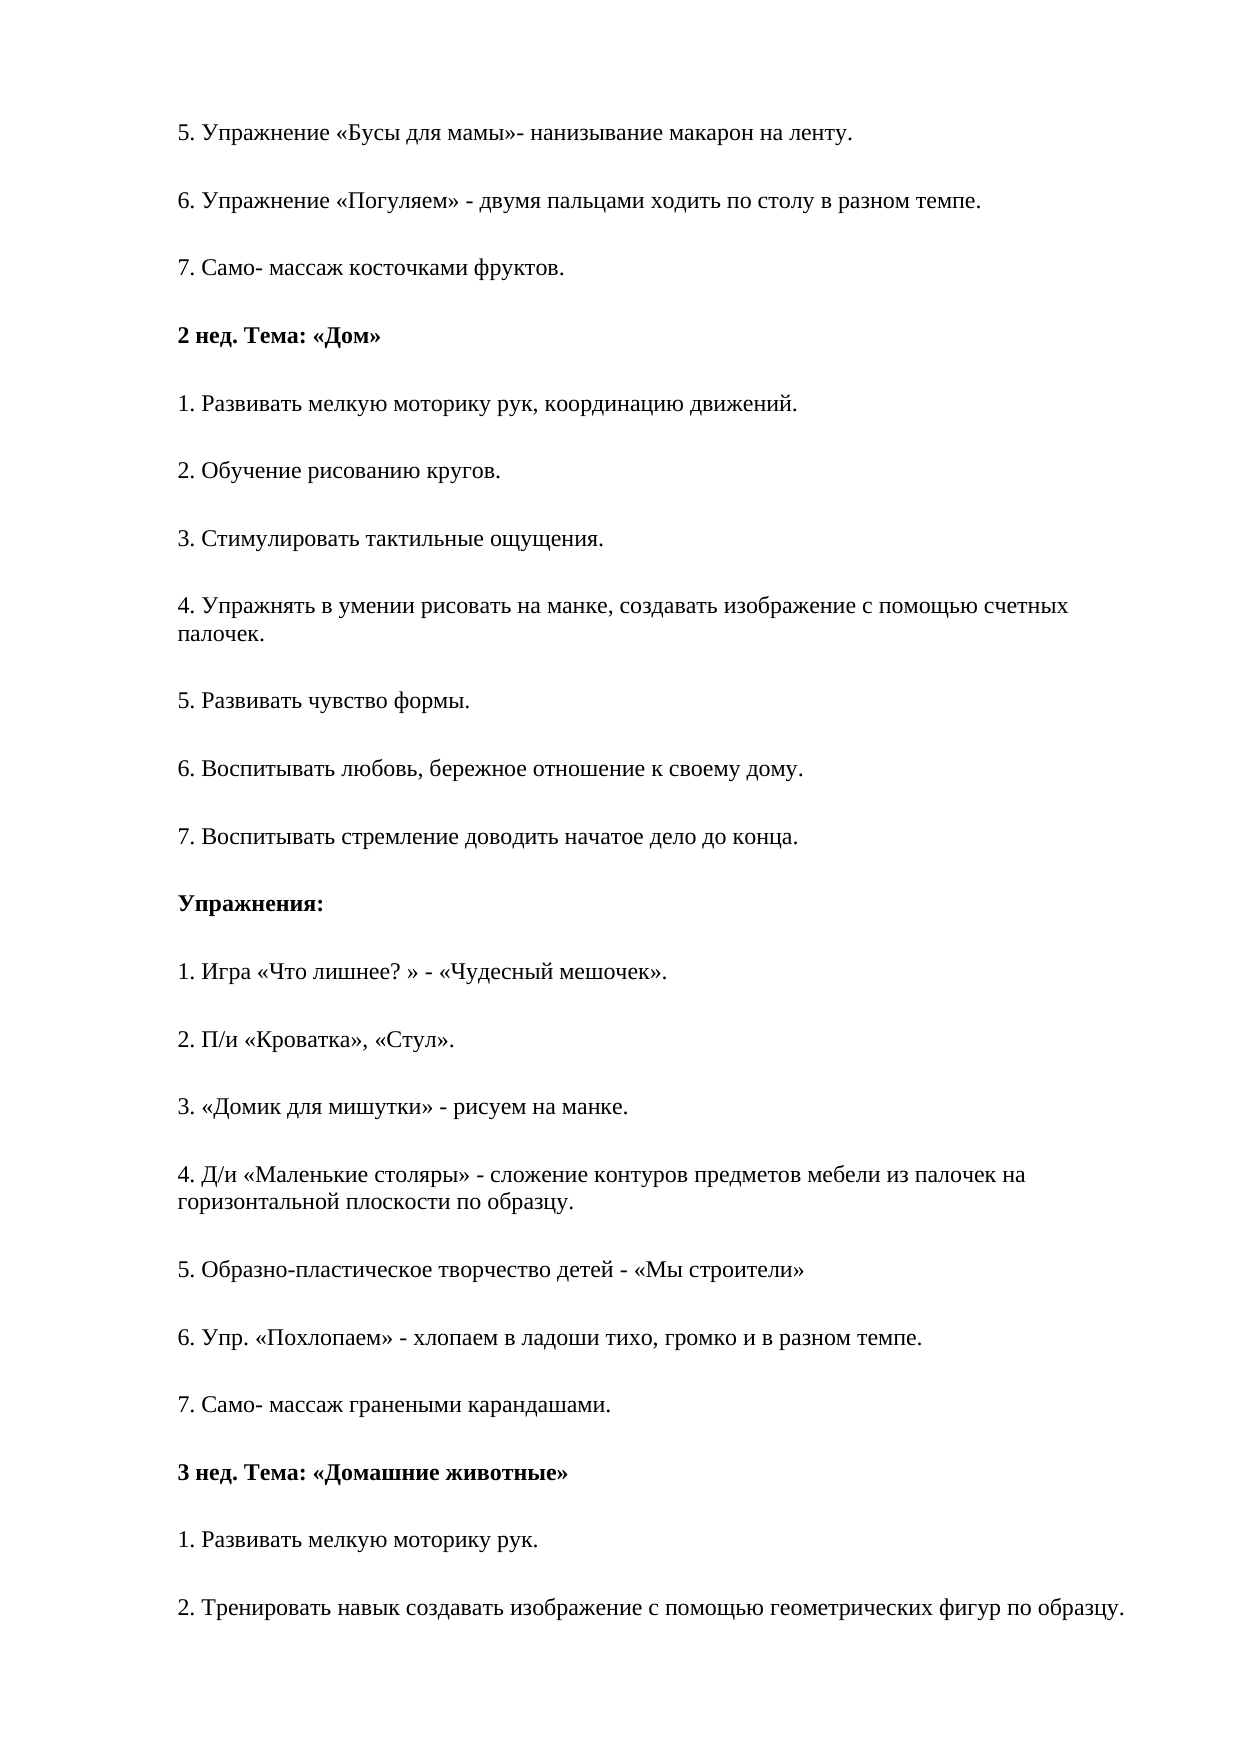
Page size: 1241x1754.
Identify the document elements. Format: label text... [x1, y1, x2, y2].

text 6. Воспитывать любовь, бережное отношение к своему дому. [177, 754, 1152, 782]
text 3. Стимулировать тактильные ощущения. [177, 524, 1152, 551]
text 6. Упражнение «Погуляем» - двумя пальцами ходить по столу в разном темпе. [177, 186, 1152, 213]
text 1. Развивать мелкую моторику рук. [177, 1525, 1152, 1553]
text 4. Упражнять в умении рисовать на манке, создавать изображение с помощью счетных палочек. [177, 591, 1152, 647]
text 2. П/и «Кроватка», «Стул». [177, 1024, 1152, 1052]
text 5. Образно-пластическое творчество детей - «Мы строители» [177, 1255, 1152, 1283]
text 5. Развивать чувство формы. [177, 687, 1152, 714]
text 2. Тренировать навык создавать изображение с помощью геометрических фигур по образцу. [177, 1593, 1152, 1621]
text 1. Игра «Что лишнее? » - «Чудесный мешочек». [177, 957, 1152, 984]
text 4. Д/и «Маленькие столяры» - сложение контуров предметов мебели из палочек на горизонтальной плоскости по образцу. [177, 1160, 1152, 1215]
text 2. Обучение рисованию кругов. [177, 456, 1152, 484]
text 5. Упражнение «Бусы для мамы»- нанизывание макарон на ленту. [177, 118, 1152, 146]
text 7. Само- массаж гранеными карандашами. [177, 1390, 1152, 1418]
text 2 нед. Тема: «Дом» [177, 321, 1152, 348]
text 3. «Домик для мишутки» - рисуем на манке. [177, 1092, 1152, 1120]
text 1. Развивать мелкую моторику рук, координацию движений. [177, 388, 1152, 416]
text Упражнения: [177, 889, 1152, 917]
text 3 нед. Тема: «Домашние животные» [177, 1458, 1152, 1485]
text 7. Само- массаж косточками фруктов. [177, 253, 1152, 281]
text 7. Воспитывать стремление доводить начатое дело до конца. [177, 822, 1152, 849]
text 6. Упр. «Похлопаем» - хлопаем в ладоши тихо, громко и в разном темпе. [177, 1323, 1152, 1350]
